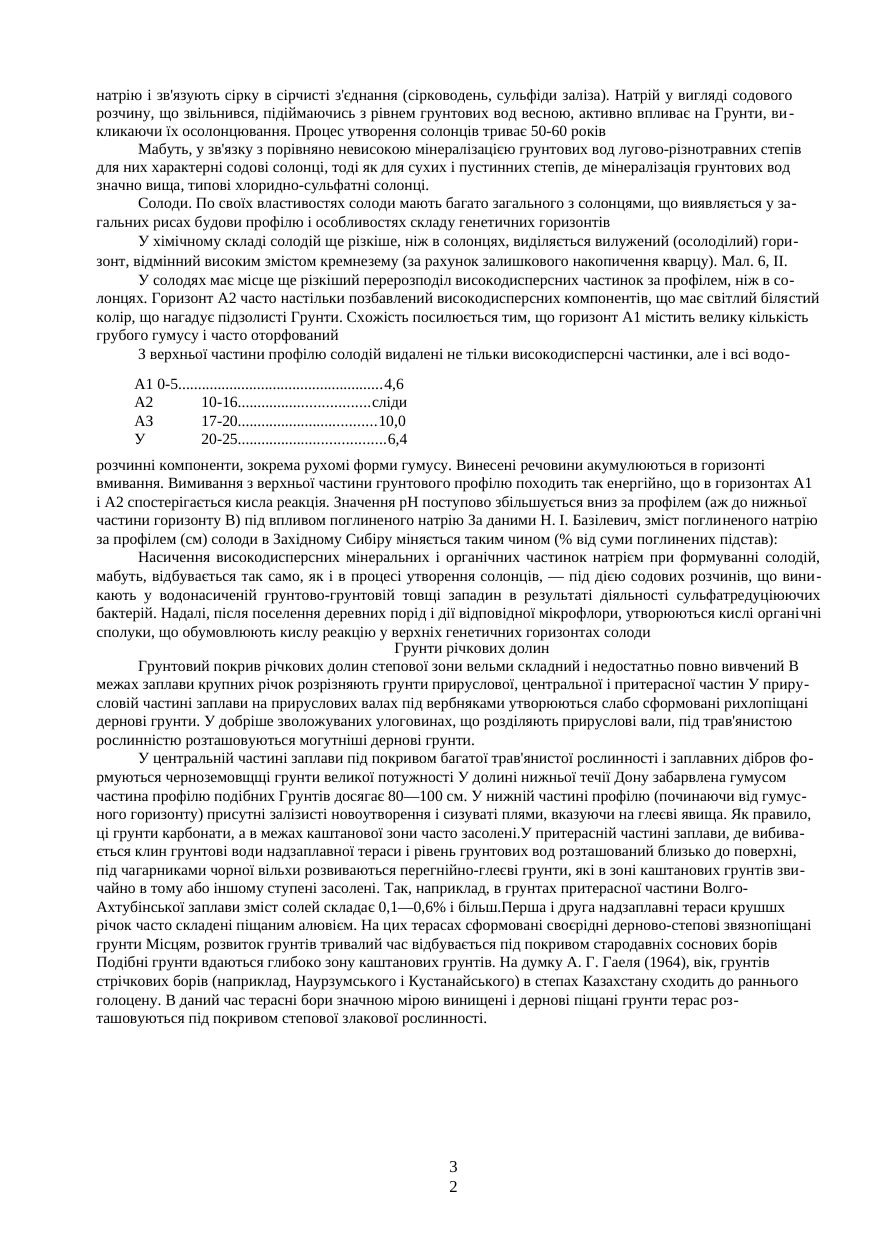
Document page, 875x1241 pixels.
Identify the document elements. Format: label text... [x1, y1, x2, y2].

text З верхньої частини профілю солодій видалені не тільки високодисперсні частинки, але і всі водорозчинні компоненти, зокрема рухомі форми гумусу. Винесені речовини акумулюються в горизонті вмивання. Вимивання з верхньої частини грунтового профілю походить так енергійно, що в горизонтах А1 і А2 спостерігається кисла реакція. Значення рН поступово збільшується вниз за профілем (аж до нижньої частини горизонту В) під впливом поглиненого натрію За даними Н. І. Базілевич, зміст поглиненого натрію за профілем (см) солоди в Західному Сибіру міняється таким чином (% від суми поглинених підстав): [96, 344, 821, 548]
text У солодях має місце ще різкіший перерозподіл високодисперсних частинок за профілем, ніж в солонцях. Горизонт А2 часто настільки позбавлений високодисперсних компонентів, що має світлий білястий колір, що нагадує підзолисті Грунти. Схожість посилюється тим, що горизонт А1 містить велику кількість грубого гумусу і часто оторфований [96, 270, 821, 344]
text Солоди. По своїх властивостях солоди мають багато загального з солонцями, що виявляється у загальних рисах будови профілю і особливостях складу генетичних горизонтів [96, 194, 821, 231]
text У центральній частині заплави під покривом багатої трав'янистої рослинності і заплавних дібров формуються черноземовщщі грунти великої потужності У долині нижньої течії Дону забарвлена гумусом частина профілю подібних Грунтів досягає 80—100 см. У нижній частині профілю (починаючи від гумусного горизонту) присутні залізисті новоутворення і сизуваті плями, вказуючи на глеєві явища. Як правило, ці грунти карбонати, а в межах каштанової зони часто засолені.У притерасній частині заплави, де вибивається клин грунтові води надзаплавної тераси і рівень грунтових вод розташований близько до поверхні, під чагарниками чорної вільхи розвиваються перегнійно-глеєві грунти, які в зоні каштанових грунтів звичайно в тому або іншому ступені засолені. Так, наприклад, в грунтах притерасної частини Волго- Ахтубінської заплави зміст солей складає 0,1—0,6% і більш.Перша і друга надзаплавні тераси крушшх річок часто складені піщаним алювієм. На цих терасах сформовані своєрідні дерново-степові звязнопіщані грунти Місцям, розвиток грунтів тривалий час відбувається під покривом стародавніх соснових борів Подібні грунти вдаються глибоко зону каштанових грунтів. На думку А. Г. Гаеля (1964), вік, грунтів стрічкових борів (наприклад, Наурзумського і Кустанайського) в степах Казахстану сходить до раннього голоцену. В даний час терасні бори значною мірою винищені і дернові піщані грунти терас розташовуються під покривом степової злакової рослинності. [96, 749, 821, 1027]
text натрію і зв'язують сірку в сірчисті з'єднання (сірководень, сульфіди заліза). Натрій у вигляді содового розчину, що звільнився, підіймаючись з рівнем грунтових вод весною, активно впливає на Грунти, викликаючи їх осолонцювання. Процес утворення солонців триває 50-60 років [96, 86, 794, 140]
text Грунтовий покрив річкових долин степової зони вельми складний і недостатньо повно вивчений В межах заплави крупних річок розрізняють грунти прируслової, центральної і притерасної частин У прирусловій частині заплави на прируслових валах під вербняками утворюються слабо сформовані рихлопіщані дернові грунти. У добріше зволожуваних улоговинах, що розділяють прируслові вали, під трав'янистою рослинністю розташовуються могутніші дернові грунти. [96, 656, 821, 749]
text Мабуть, у зв'язку з порівняно невисокою мінералізацією грунтових вод лугово-різнотравних степів для них характерні содові солонці, тоді як для сухих і пустинних степів, де мінералізація грунтових вод значно вища, типові хлоридно-сульфатні солонці. [96, 140, 821, 194]
text Насичення високодисперсних мінеральних і органічних частинок натрієм при формуванні солодій, мабуть, відбувається так само, як і в процесі утворення солонців, — під дією содових розчинів, що виникають у водонасиченій грунтово-грунтовій товщі западин в результаті діяльності сульфатредуціюючих бактерій. Надалі, після поселення деревних порід і дії відповідної мікрофлори, утворюються кислі органічні сполуки, що обумовлюють кислу реакцію у верхніх генетичних горизонтах солоди [96, 548, 821, 641]
text У хімічному складі солодій ще різкіше, ніж в солонцях, виділяється вилужений (осолоділий) горизонт, відмінний високим змістом кремнезему (за рахунок залишкового накопичення кварцу). Мал. 6, II. [96, 231, 821, 270]
text Грунти річкових долин [394, 641, 821, 656]
